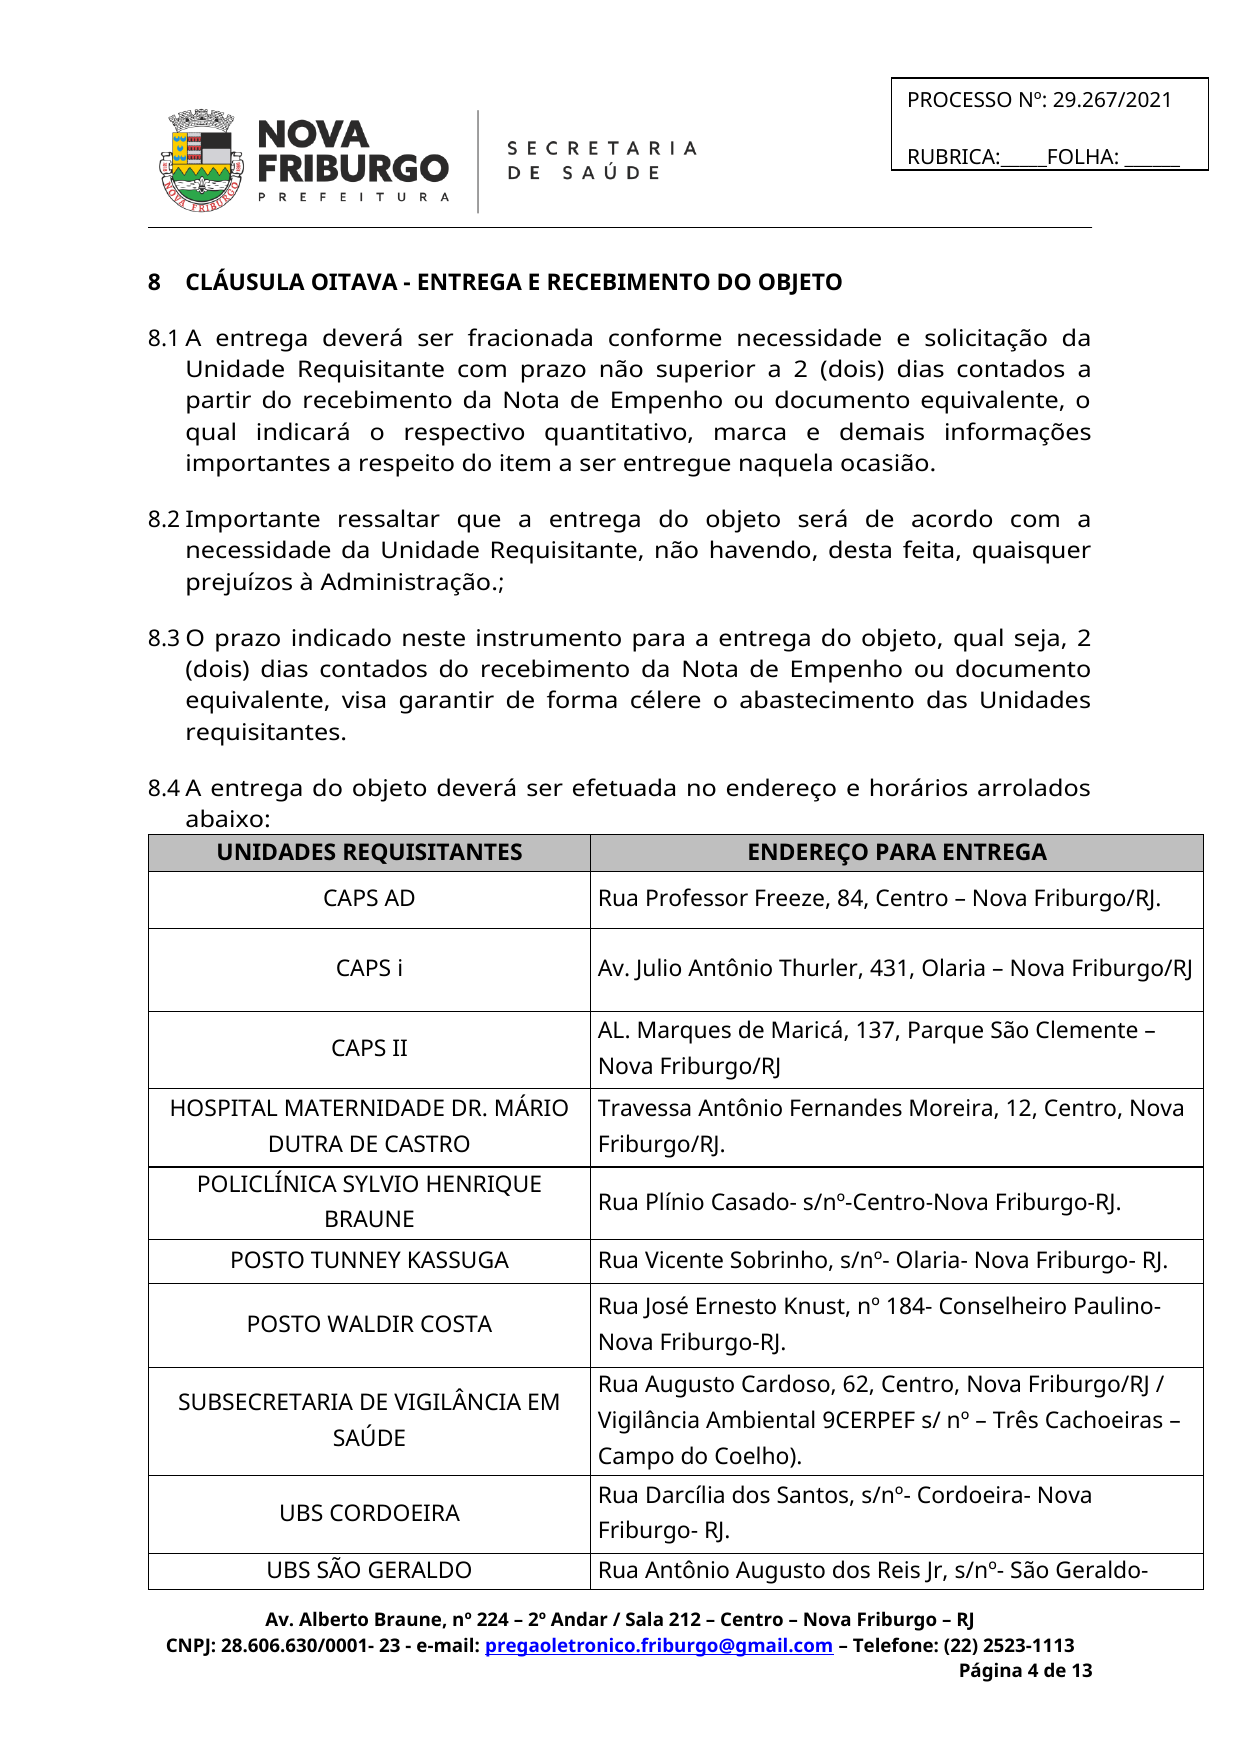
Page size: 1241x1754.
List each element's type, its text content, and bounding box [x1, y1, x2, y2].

table_cell POSTO TUNNEY KASSUGA [149, 1240, 590, 1283]
table_cell Rua Darcília dos Santos, s/nº- Cordoeira- Nova Friburgo- RJ. [591, 1476, 1203, 1552]
table_header UNIDADES REQUISITANTES [149, 835, 590, 871]
table_cell Rua Augusto Cardoso, 62, Centro, Nova Friburgo/RJ / Vigilância Ambiental 9CERPEF s/ nº – Três Cachoeiras – Campo do Coelho). [591, 1368, 1203, 1475]
table_cell CAPS II [149, 1012, 590, 1087]
table_cell POSTO WALDIR COSTA [149, 1284, 590, 1367]
table_cell Rua José Ernesto Knust, nº 184- Conselheiro Paulino- Nova Friburgo-RJ. [591, 1284, 1203, 1367]
table_cell Rua Vicente Sobrinho, s/nº- Olaria- Nova Friburgo- RJ. [591, 1240, 1203, 1283]
table_cell CAPS AD [149, 872, 590, 928]
list O prazo indicado neste instrumento para a entrega do objeto, qual seja, 2 (dois) dias contados do recebimento da Nota de Empenho ou documento equivalente, visa garantir de forma célere o abastecimento das Unidades requisitantes. [148, 622, 1092, 747]
picture [147, 100, 712, 225]
list A entrega deverá ser fracionada conforme necessidade e solicitação da Unidade Requisitante com prazo não superior a 2 (dois) dias contados a partir do recebimento da Nota de Empenho ou documento equivalente, o qual indicará o respectivo quantitativo, marca e demais informações importantes a respeito do item a ser entregue naquela ocasião. [148, 322, 1092, 478]
table_cell Travessa Antônio Fernandes Moreira, 12, Centro, Nova Friburgo/RJ. [591, 1089, 1203, 1166]
list CLÁUSULA OITAVA - ENTREGA E RECEBIMENTO DO OBJETO [148, 266, 1092, 297]
table_cell SUBSECRETARIA DE VIGILÂNCIA EM SAÚDE [149, 1368, 590, 1475]
table_cell Rua Plínio Casado- s/nº-Centro-Nova Friburgo-RJ. [591, 1168, 1203, 1238]
list Importante ressaltar que a entrega do objeto será de acordo com a necessidade da Unidade Requisitante, não havendo, desta feita, quaisquer prejuízos à Administração.; [148, 503, 1092, 597]
table_cell Av. Julio Antônio Thurler, 431, Olaria – Nova Friburgo/RJ [591, 929, 1203, 1011]
table_cell CAPS i [149, 929, 590, 1011]
table_cell POLICLÍNICA SYLVIO HENRIQUE BRAUNE [149, 1168, 590, 1238]
table_cell Rua Antônio Augusto dos Reis Jr, s/nº- São Geraldo- Nova Friburgo- RJ. [591, 1554, 1203, 1589]
table_cell HOSPITAL MATERNIDADE DR. MÁRIO DUTRA DE CASTRO [149, 1089, 590, 1166]
table_cell UBS CORDOEIRA [149, 1476, 590, 1552]
table_cell UBS SÃO GERALDO [149, 1554, 590, 1589]
list A entrega do objeto deverá ser efetuada no endereço e horários arrolados abaixo: [148, 772, 1092, 834]
table_header ENDEREÇO PARA ENTREGA [591, 835, 1203, 871]
table_cell AL. Marques de Maricá, 137, Parque São Clemente – Nova Friburgo/RJ [591, 1012, 1203, 1087]
table_cell Rua Professor Freeze, 84, Centro – Nova Friburgo/RJ. [591, 872, 1203, 928]
